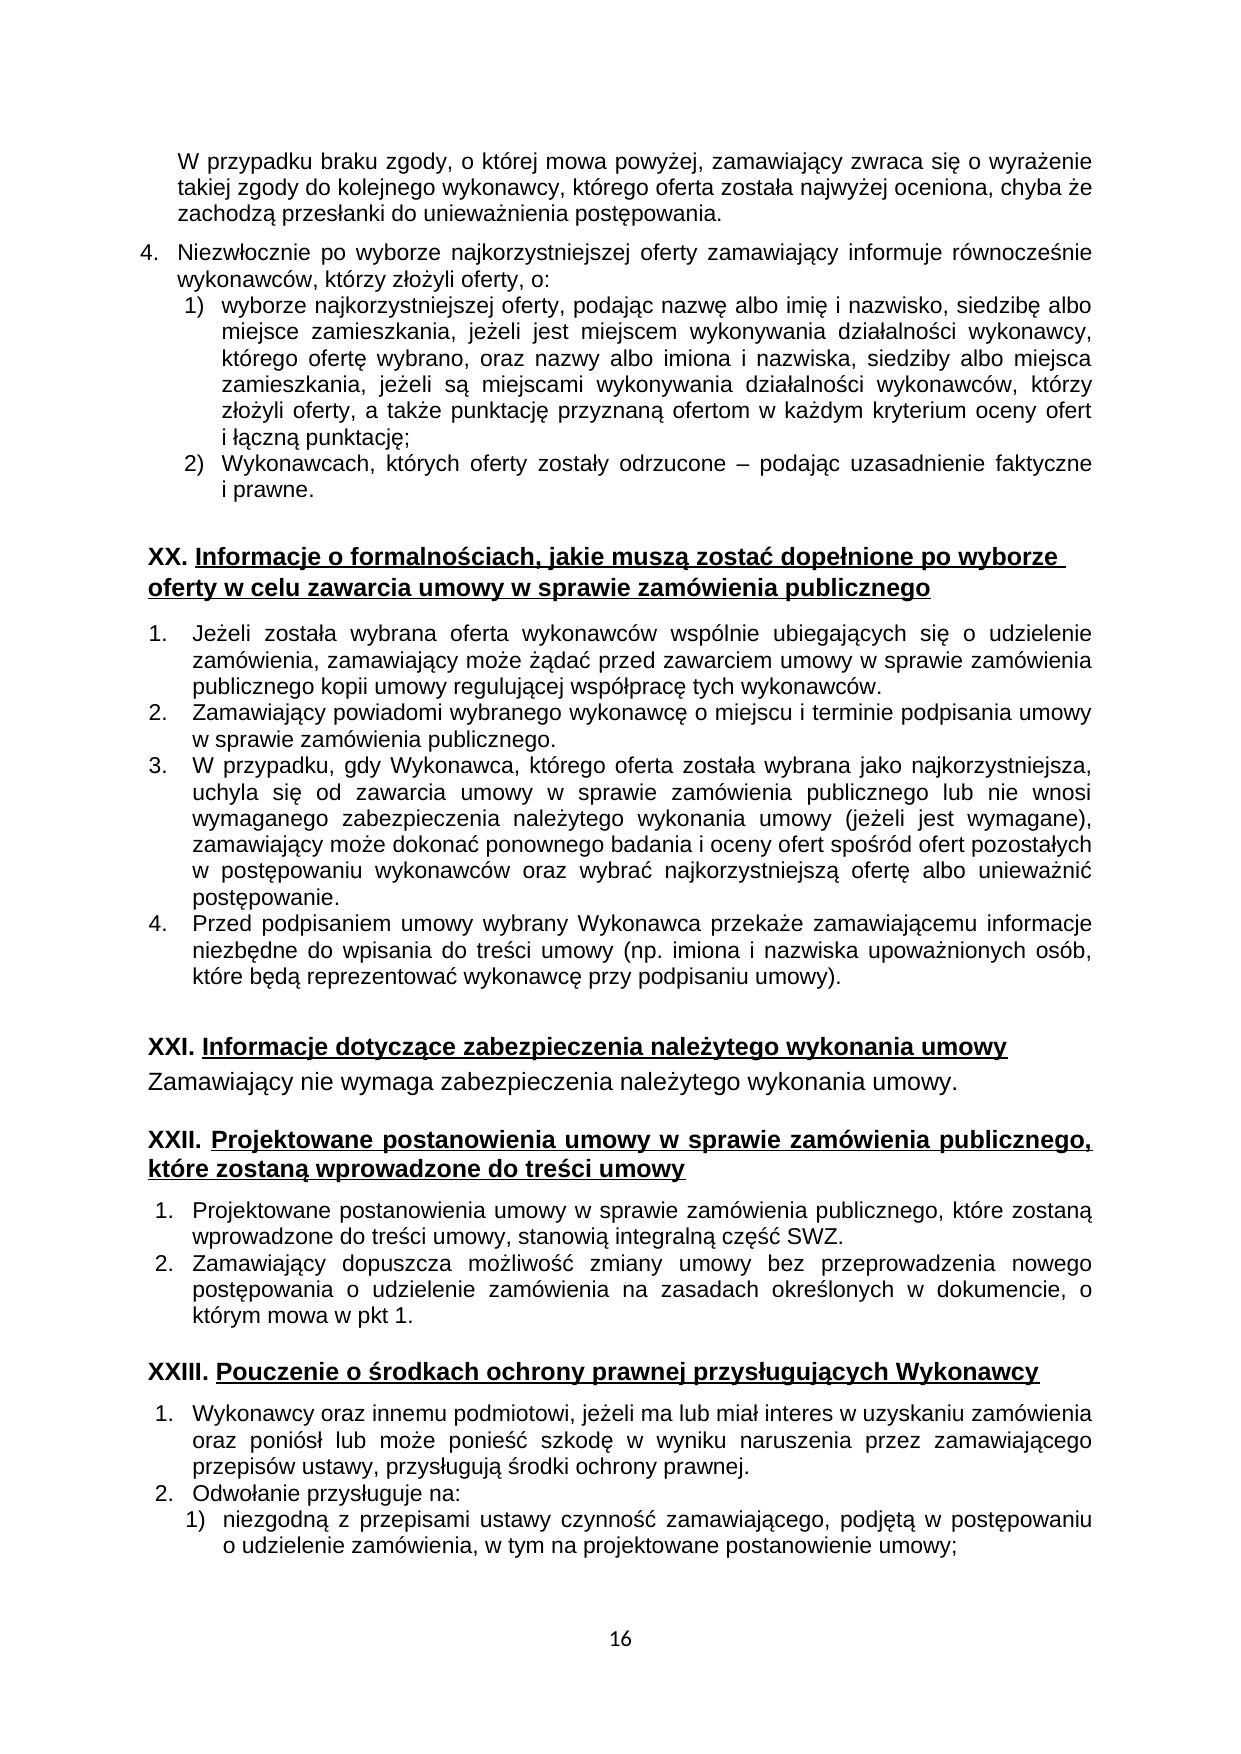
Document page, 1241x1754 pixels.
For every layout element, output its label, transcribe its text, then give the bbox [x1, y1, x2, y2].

text XX. Informacje o formalnościach, jakie muszą zostać dopełnione po wyborze oferty w celu zawarcia umowy w sprawie zamówienia publicznego [148, 542, 1093, 601]
list Przed podpisaniem umowy wybrany Wykonawca przekaże zamawiającemu informacje niezbędne do wpisania do treści umowy (np. imiona i nazwiska upoważnionych osób, które będą reprezentować wykonawcę przy podpisaniu umowy). [148, 910, 1093, 989]
text XXI. Informacje dotyczące zabezpieczenia należytego wykonania umowy [148, 1004, 1093, 1061]
list wyborze najkorzystniejszej oferty, podając nazwę albo imię i nazwisko, siedzibę albo miejsce zamieszkania, jeżeli jest miejscem wykonywania działalności wykonawcy, którego ofertę wybrano, oraz nazwy albo imiona i nazwiska, siedziby albo miejsca zamieszkania, jeżeli są miejscami wykonywania działalności wykonawców, którzy złożyli oferty, a także punktację przyznaną ofertom w każdym kryterium oceny ofert i łączną punktację; [184, 292, 1093, 450]
list Jeżeli została wybrana oferta wykonawców wspólnie ubiegających się o udzielenie zamówienia, zamawiający może żądać przed zawarciem umowy w sprawie zamówienia publicznego kopii umowy regulującej współpracę tych wykonawców. [148, 620, 1093, 699]
list niezgodną z przepisami ustawy czynność zamawiającego, podjętą w postępowaniu o udzielenie zamówienia, w tym na projektowane postanowienie umowy; [185, 1506, 1093, 1558]
list Zamawiający dopuszcza możliwość zmiany umowy bez przeprowadzenia nowego postępowania o udzielenie zamówienia na zasadach określonych w dokumencie, o którym mowa w pkt 1. [154, 1249, 1093, 1328]
list Wykonawcy oraz innemu podmiotowi, jeżeli ma lub miał interes w uzyskaniu zamówienia oraz poniósł lub może ponieść szkodę w wyniku naruszenia przez zamawiającego przepisów ustawy, przysługują środki ochrony prawnej. [154, 1400, 1093, 1479]
list Zamawiający powiadomi wybranego wykonawcę o miejscu i terminie podpisania umowy w sprawie zamówienia publicznego. [148, 699, 1093, 752]
list Odwołanie przysługuje na: [154, 1479, 1093, 1506]
list W przypadku, gdy Wykonawca, którego oferta została wybrana jako najkorzystniejsza, uchyla się od zawarcia umowy w sprawie zamówienia publicznego lub nie wnosi wymaganego zabezpieczenia należytego wykonania umowy (jeżeli jest wymagane), zamawiający może dokonać ponownego badania i oceny ofert spośród ofert pozostałych w postępowaniu wykonawców oraz wybrać najkorzystniejszą ofertę albo unieważnić postępowanie. [148, 752, 1093, 910]
list Niezwłocznie po wyborze najkorzystniejszej oferty zamawiający informuje równocześnie wykonawców, którzy złożyli oferty, o: [140, 239, 1093, 292]
text XXIII. Pouczenie o środkach ochrony prawnej przysługujących Wykonawcy [148, 1357, 1093, 1386]
list Wykonawcach, których oferty zostały odrzucone – podając uzasadnienie faktyczne i prawne. [184, 450, 1093, 503]
text Zamawiający nie wymaga zabezpieczenia należytego wykonania umowy. [148, 1067, 1093, 1096]
text W przypadku braku zgody, o której mowa powyżej, zamawiający zwraca się o wyrażenie takiej zgody do kolejnego wykonawcy, którego oferta została najwyżej oceniona, chyba że zachodzą przesłanki do unieważnienia postępowania. [177, 148, 1093, 227]
text XXII. Projektowane postanowienia umowy w sprawie zamówienia publicznego, które zostaną wprowadzone do treści umowy [148, 1125, 1093, 1182]
list Projektowane postanowienia umowy w sprawie zamówienia publicznego, które zostaną wprowadzone do treści umowy, stanowią integralną część SWZ. [154, 1197, 1093, 1249]
